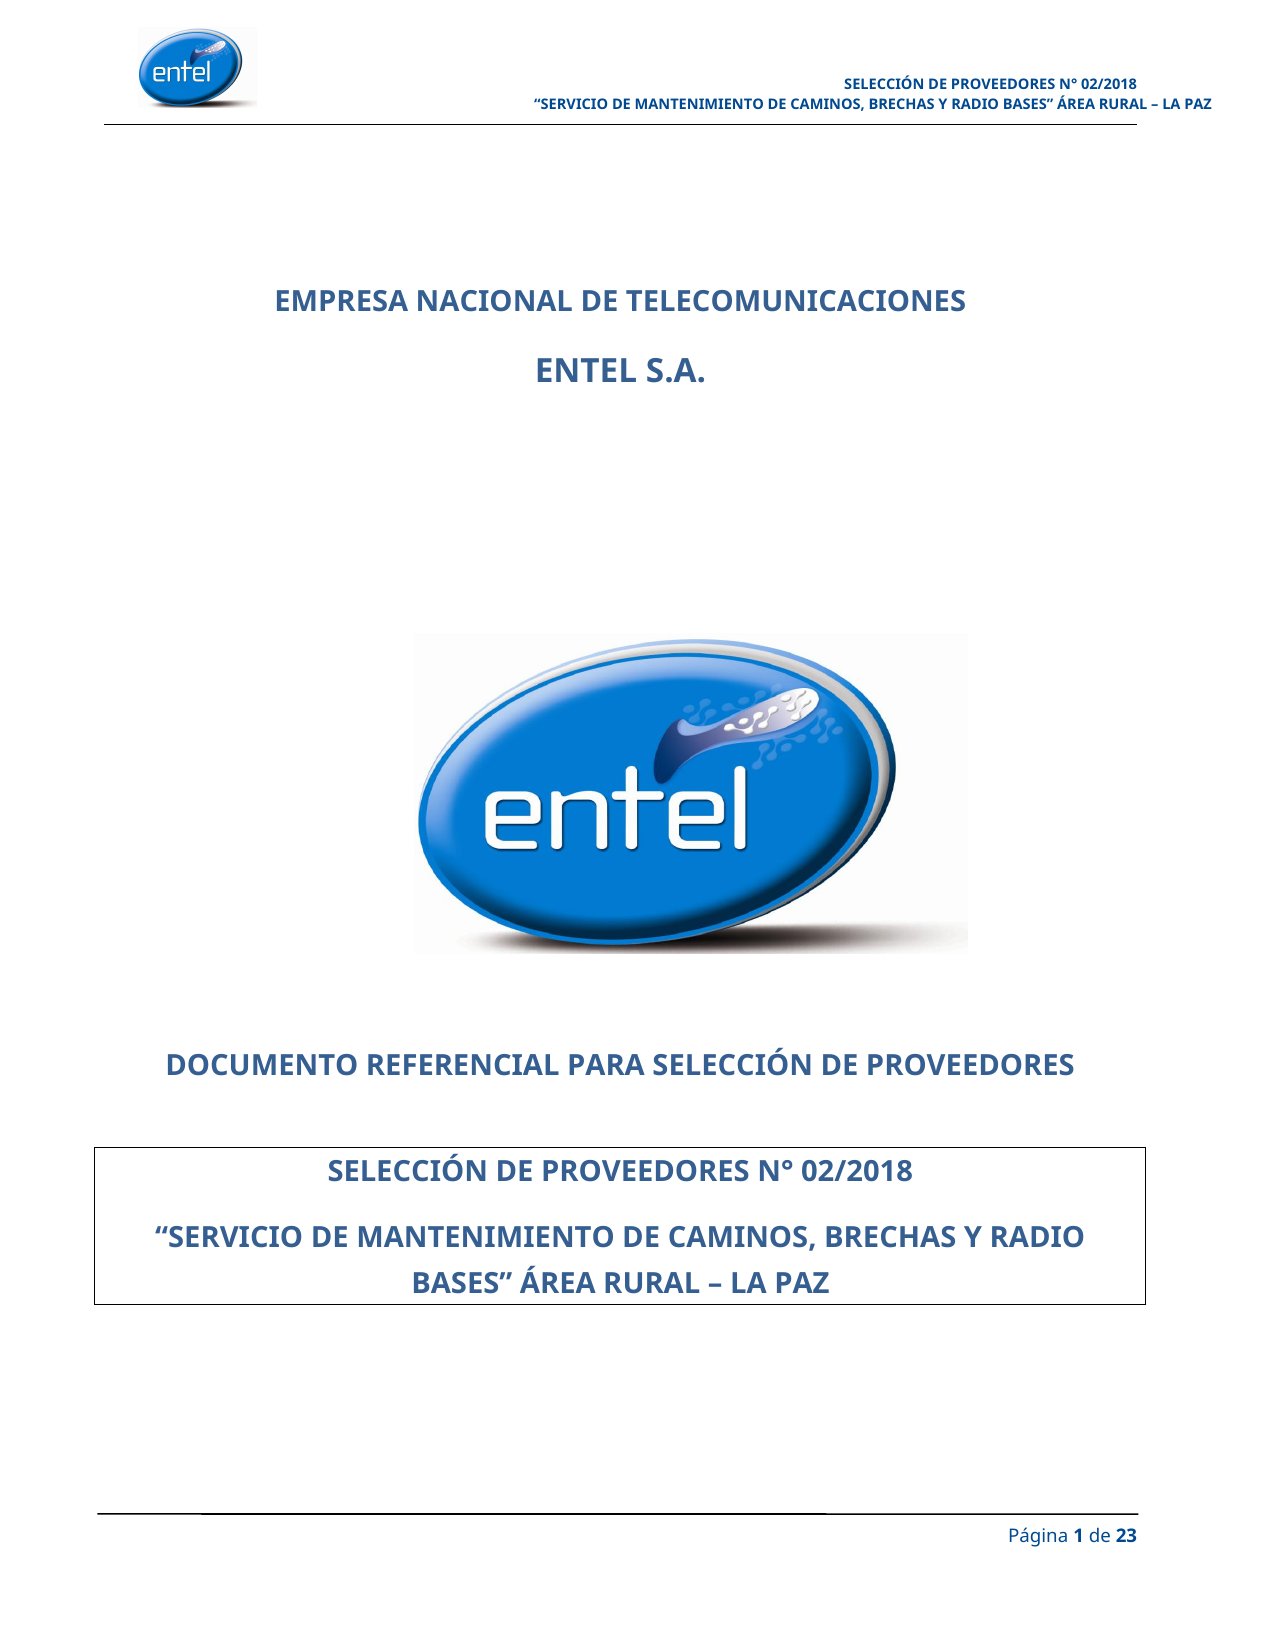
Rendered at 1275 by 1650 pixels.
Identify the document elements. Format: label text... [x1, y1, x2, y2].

picture [138, 27, 258, 108]
text “SERVICIO DE MANTENIMIENTO DE CAMINOS, BRECHAS Y RADIO BASES” ÁREA RURAL – LA PAZ [95, 1213, 1145, 1304]
picture [414, 633, 968, 954]
text SELECCIÓN DE PROVEEDORES N° 02/2018 [95, 1148, 1145, 1190]
text EMPRESA NACIONAL DE TELECOMUNICACIONES [103, 281, 1137, 320]
text DOCUMENTO REFERENCIAL PARA SELECCIÓN DE PROVEEDORES [103, 1044, 1137, 1084]
text ENTEL S.A. [103, 347, 1137, 392]
